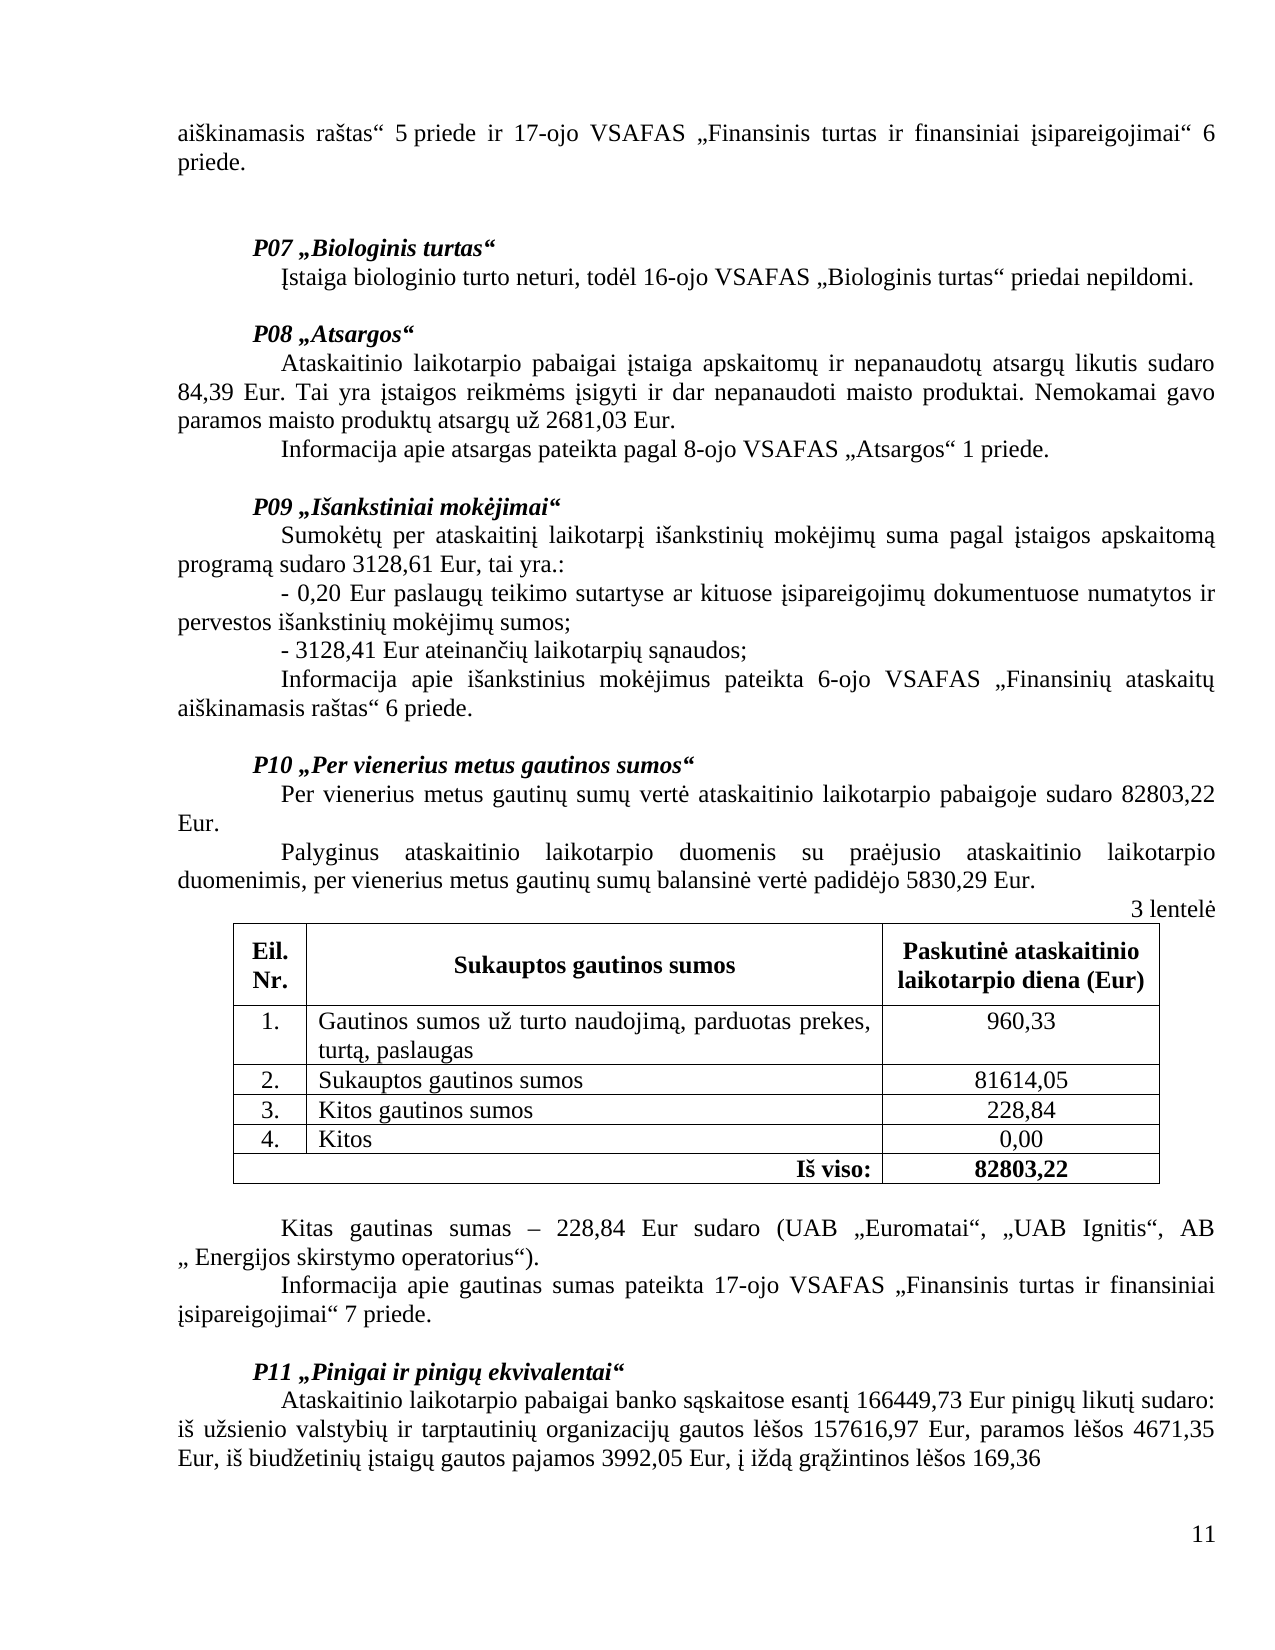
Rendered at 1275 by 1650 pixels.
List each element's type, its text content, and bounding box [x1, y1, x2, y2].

text Sumokėtų per ataskaitinį laikotarpį išankstinių mokėjimų suma pagal įstaigos apskaitomą programą sudaro 3128,61 Eur, tai yra.: [177, 521, 1216, 578]
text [177, 118, 1216, 176]
text P11 „Pinigai ir pinigų ekvivalentai“ [177, 1357, 1216, 1385]
text P07 „Biologinis turtas“ [177, 233, 1216, 262]
table_cell 3. [234, 1095, 306, 1123]
text - 0,20 Eur paslaugų teikimo sutartyse ar kituose įsipareigojimų dokumentuose numatytos ir pervestos išankstinių mokėjimų sumos; [177, 578, 1216, 636]
text Informacija apie atsargas pateikta pagal 8-ojo VSAFAS „Atsargos“ 1 priede. [177, 434, 1216, 463]
table_cell Gautinos sumos už turto naudojimą, parduotas prekes, turtą, paslaugas [307, 1006, 882, 1064]
table_cell 960,33 [883, 1006, 1159, 1064]
table_cell 228,84 [883, 1095, 1159, 1123]
text P10 „Per vienerius metus gautinos sumos“ [177, 751, 1216, 779]
text Per vienerius metus gautinų sumų vertė ataskaitinio laikotarpio pabaigoje sudaro 82803,22 Eur. [177, 779, 1216, 837]
table_header Eil. Nr. [234, 924, 306, 1005]
text Informacija apie gautinas sumas pateikta 17-ojo VSAFAS „Finansinis turtas ir finansiniai įsipareigojimai“ 7 priede. [177, 1270, 1216, 1328]
table_cell 81614,05 [883, 1065, 1159, 1094]
text - 3128,41 Eur ateinančių laikotarpių sąnaudos; [177, 636, 1216, 664]
table_cell Kitos [307, 1125, 882, 1153]
text Palyginus ataskaitinio laikotarpio duomenis su praėjusio ataskaitinio laikotarpio duomenimis, per vienerius metus gautinų sumų balansinė vertė padidėjo 5830,29 Eur. [177, 837, 1216, 894]
text P08 „Atsargos“ [177, 319, 1216, 348]
table_cell Sukauptos gautinos sumos [307, 1065, 882, 1094]
table_cell 0,00 [883, 1125, 1159, 1153]
table_cell 4. [234, 1125, 306, 1153]
text Informacija apie išankstinius mokėjimus pateikta 6-ojo VSAFAS „Finansinių ataskaitų aiškinamasis raštas“ 6 priede. [177, 664, 1216, 722]
text Ataskaitinio laikotarpio pabaigai įstaiga apskaitomų ir nepanaudotų atsargų likutis sudaro 84,39 Eur. Tai yra įstaigos reikmėms įsigyti ir dar nepanaudoti maisto produktai. Nemokamai gavo paramos maisto produktų atsargų už 2681,03 Eur. [177, 348, 1216, 434]
table_header Paskutinė ataskaitinio laikotarpio diena (Eur) [883, 924, 1159, 1005]
table_cell Kitos gautinos sumos [307, 1095, 882, 1123]
table_header Sukauptos gautinos sumos [307, 924, 882, 1005]
table_cell 1. [234, 1006, 306, 1064]
text 3 lentelė [177, 894, 1216, 923]
table_cell Iš viso: [234, 1154, 882, 1183]
text Įstaiga biologinio turto neturi, todėl 16-ojo VSAFAS „Biologinis turtas“ priedai nepildomi. [177, 262, 1216, 291]
text Kitas gautinas sumas – 228,84 Eur sudaro (UAB „Euromatai“, „UAB Ignitis“, AB „ Energijos skirstymo operatorius“). [177, 1213, 1216, 1270]
table_cell 2. [234, 1065, 306, 1094]
text P09 „Išankstiniai mokėjimai“ [177, 492, 1216, 521]
text Ataskaitinio laikotarpio pabaigai banko sąskaitose esantį 166449,73 Eur pinigų likutį sudaro: iš užsienio valstybių ir tarptautinių organizacijų gautos lėšos 157616,97 Eur, paramos lėšos 4671,35 Eur, iš biudžetinių įstaigų gautos pajamos 3992,05 Eur, į iždą grąžintinos lėšos 169,36 [177, 1385, 1216, 1472]
table_cell 82803,22 [883, 1154, 1159, 1183]
